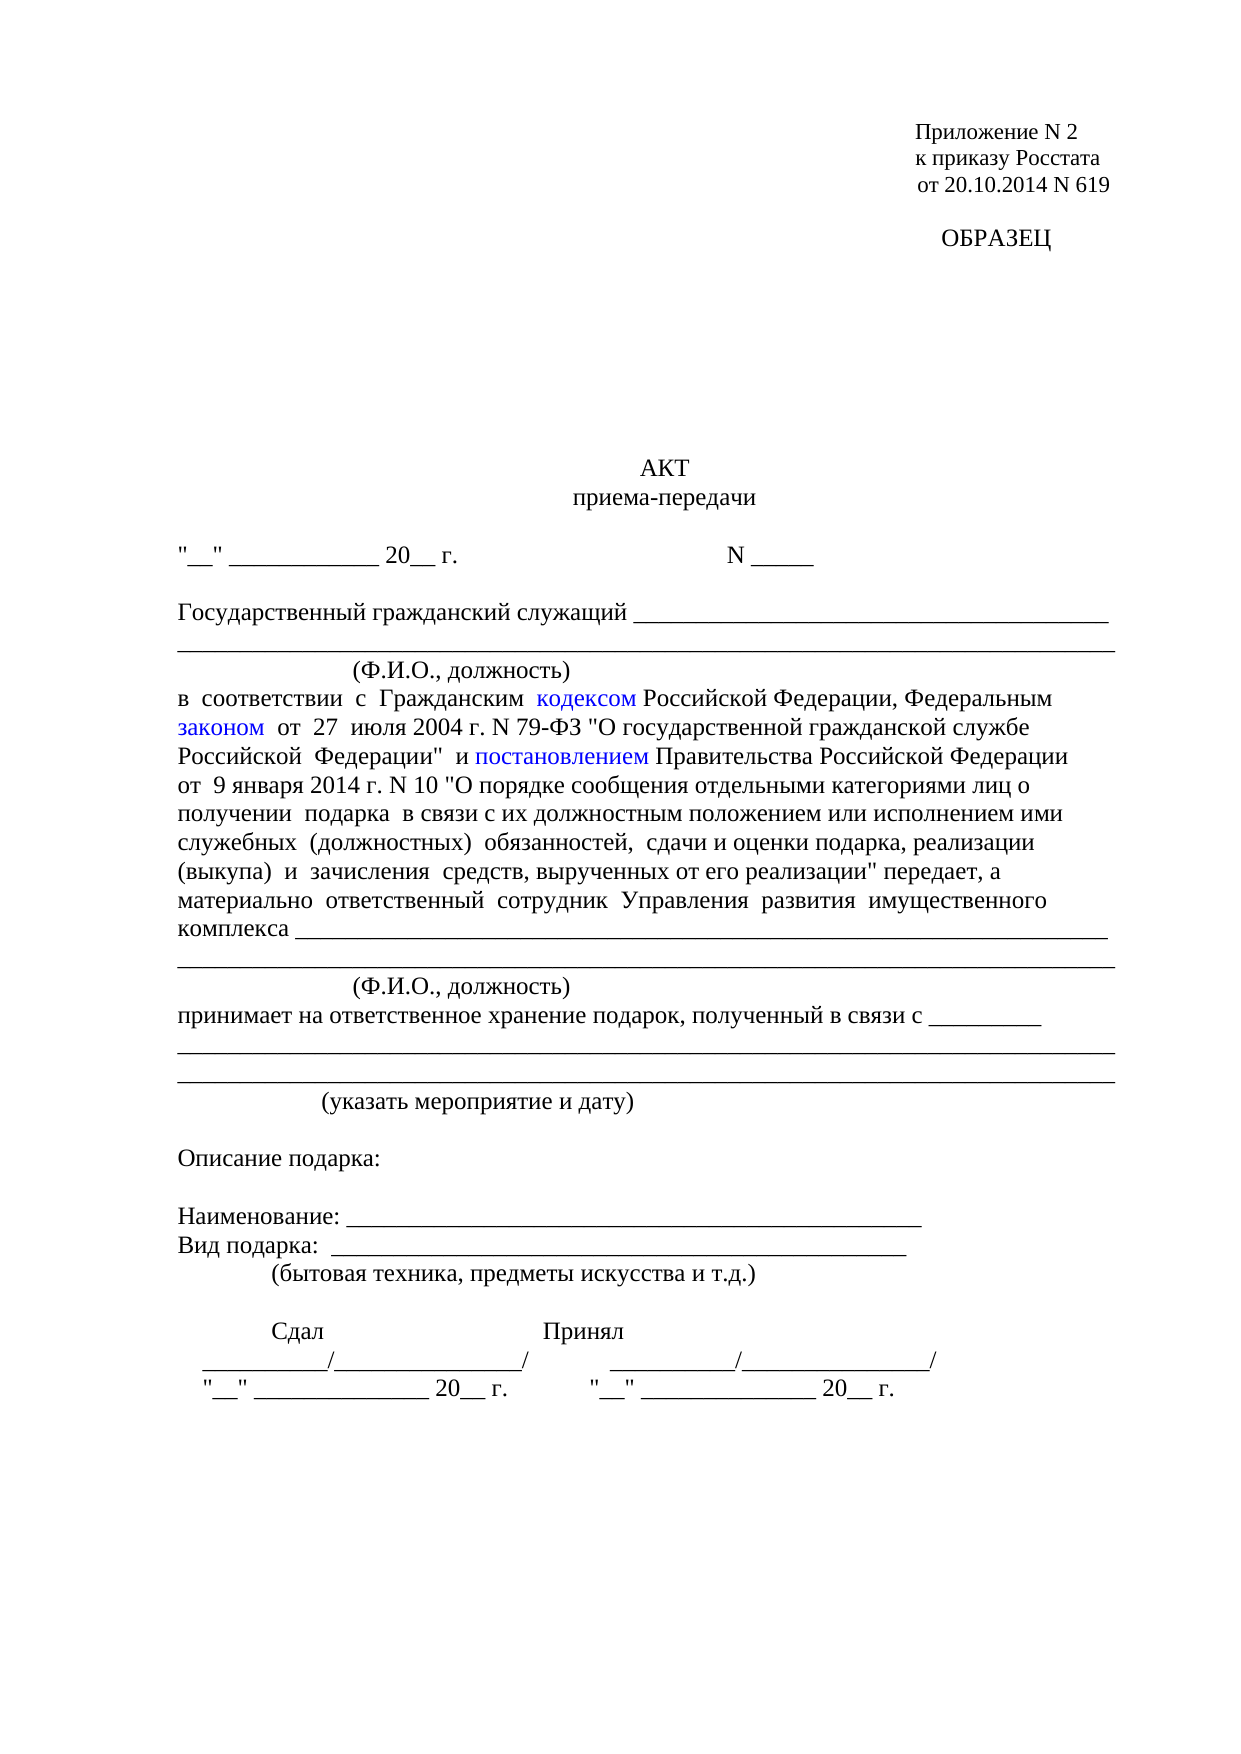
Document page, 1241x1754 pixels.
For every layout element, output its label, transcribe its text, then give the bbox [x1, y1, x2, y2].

text получении подарка в связи с их должностным положением или исполнением ими [177, 798, 1152, 827]
text Сдал Принял [177, 1316, 1152, 1345]
text ОБРАЗЕЦ [767, 223, 1152, 252]
text (выкупа) и зачисления средств, вырученных от его реализации" передает, а [177, 856, 1152, 885]
text ___________________________________________________________________________ [177, 1028, 1152, 1057]
text к приказу Росстата [841, 144, 1152, 171]
text ___________________________________________________________________________ [177, 626, 1152, 655]
text Государственный гражданский служащий ______________________________________ [177, 597, 1152, 626]
text Описание подарка: [177, 1143, 1152, 1172]
text "__" ______________ 20__ г. "__" ______________ 20__ г. [177, 1373, 1152, 1402]
text в соответствии с Гражданским кодексом Российской Федерации, Федеральным [177, 683, 1152, 712]
text Наименование: ______________________________________________ [177, 1201, 1152, 1230]
text материально ответственный сотрудник Управления развития имущественного [177, 885, 1152, 913]
text __________/_______________/ __________/_______________/ [177, 1345, 1152, 1373]
text АКТ [177, 453, 1152, 482]
text принимает на ответственное хранение подарок, полученный в связи с _________ [177, 1000, 1152, 1028]
text законом от 27 июля 2004 г. N 79-ФЗ "О государственной гражданской службе [177, 712, 1152, 741]
text ___________________________________________________________________________ [177, 942, 1152, 971]
text служебных (должностных) обязанностей, сдачи и оценки подарка, реализации [177, 827, 1152, 856]
text "__" ____________ 20__ г. N _____ [177, 540, 1152, 568]
text (указать мероприятие и дату) [177, 1086, 1152, 1115]
text от 20.10.2014 N 619 [767, 171, 1152, 197]
text комплекса _________________________________________________________________ [177, 913, 1152, 942]
text от 9 января 2014 г. N 10 "О порядке сообщения отдельными категориями лиц о [177, 770, 1152, 798]
text Вид подарка: ______________________________________________ [177, 1230, 1152, 1258]
text (бытовая техника, предметы искусства и т.д.) [177, 1258, 1152, 1287]
text приема-передачи [177, 482, 1152, 511]
text Российской Федерации" и постановлением Правительства Российской Федерации [177, 741, 1152, 770]
text ___________________________________________________________________________ [177, 1057, 1152, 1086]
text (Ф.И.О., должность) [177, 971, 1152, 1000]
text (Ф.И.О., должность) [177, 655, 1152, 683]
text Приложение N 2 [841, 118, 1152, 144]
